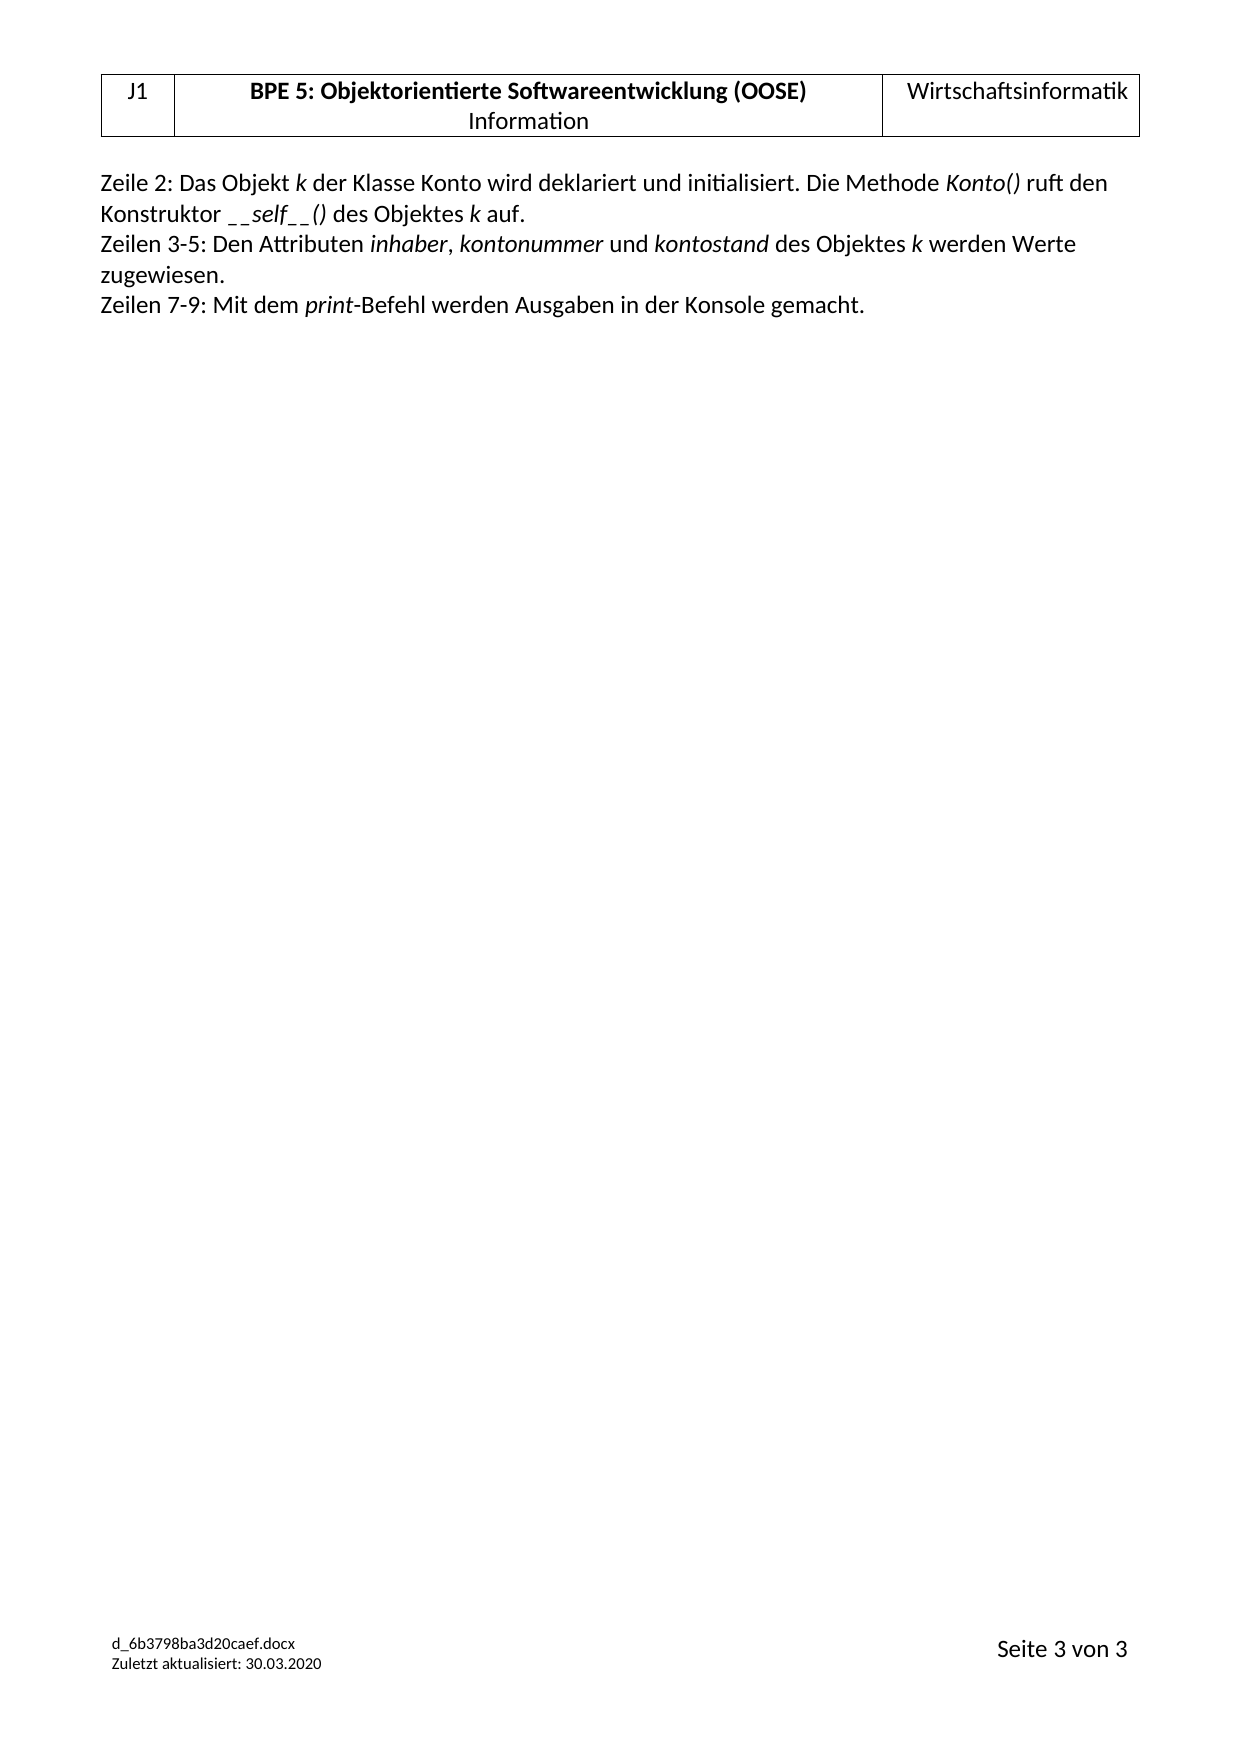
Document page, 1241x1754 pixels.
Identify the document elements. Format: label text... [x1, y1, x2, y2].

text Zeilen 3-5: Den Attributen inhaber, kontonummer und kontostand des Objektes k werden Werte zugewiesen. [100, 228, 1140, 289]
text Zeilen 7-9: Mit dem print-Befehl werden Ausgaben in der Konsole gemacht. [100, 289, 1140, 320]
text Zeile 2: Das Objekt k der Klasse Konto wird deklariert und initialisiert. Die Methode Konto() ruft den Konstruktor __self__() des Objektes k auf. [100, 167, 1140, 228]
